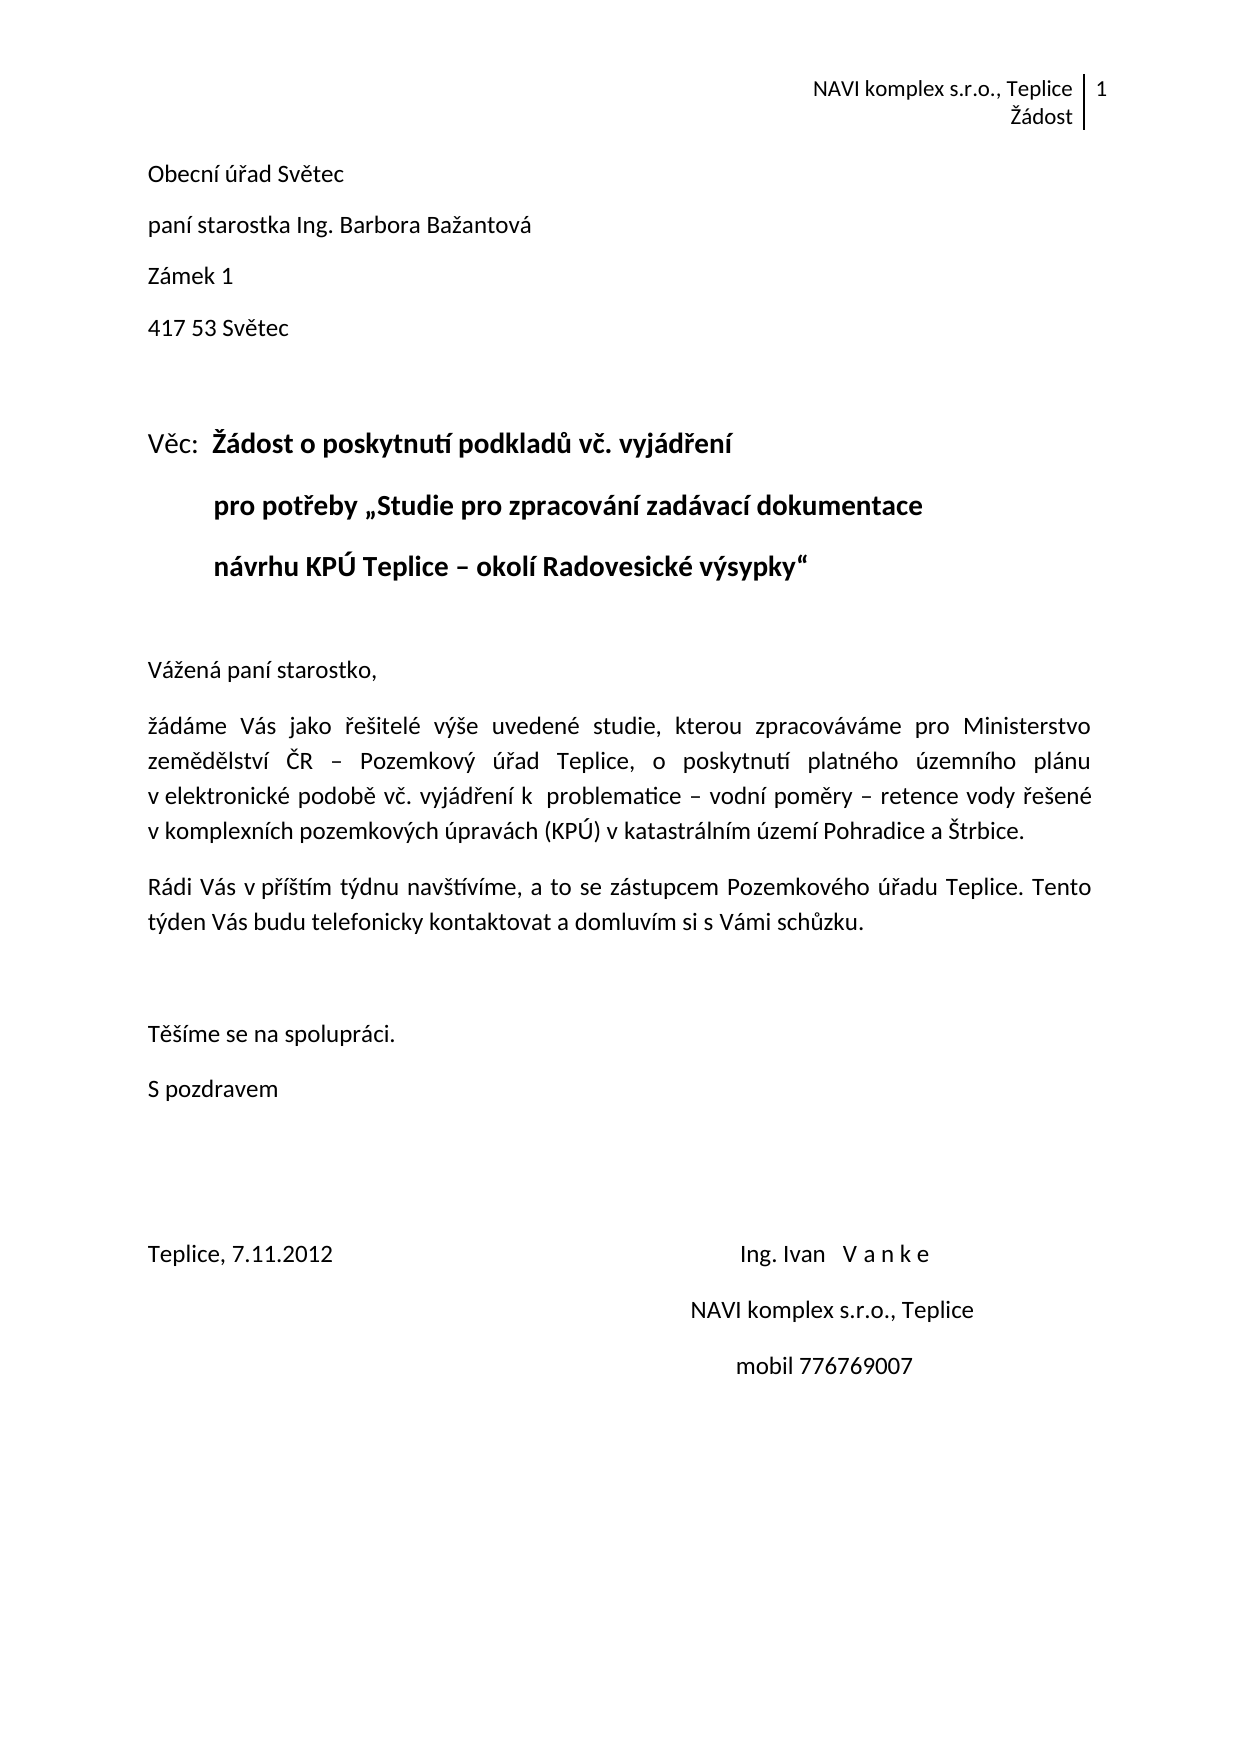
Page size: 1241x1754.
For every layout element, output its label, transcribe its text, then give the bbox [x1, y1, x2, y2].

text Vážená paní starostko, [148, 654, 1093, 685]
text S pozdravem [148, 1074, 1093, 1104]
text NAVI komplex s.r.o., Teplice [148, 1294, 1093, 1325]
text mobil 776769007 [148, 1350, 1093, 1381]
text žádáme Vás jako řešitelé výše uvedené studie, kterou zpracováváme pro Ministerstvo zemědělství ČR – Pozemkový úřad Teplice, o poskytnutí platného územního plánu v elektronické podobě vč. vyjádření k problematice – vodní poměry – retence vody řešené v komplexních pozemkových úpravách (KPÚ) v katastrálním území Pohradice a Štrbice. [148, 710, 1093, 846]
text Věc: Žádost o poskytnutí podkladů vč. vyjádření [148, 425, 1093, 461]
text Zámek 1 [148, 261, 1093, 291]
text Těšíme se na spolupráci. [148, 1018, 1093, 1048]
text Rádi Vás v příštím týdnu navštívíme, a to se zástupcem Pozemkového úřadu Teplice. Tento týden Vás budu telefonicky kontaktovat a domluvím si s Vámi schůzku. [148, 871, 1093, 937]
text Teplice, 7.11.2012 Ing. Ivan V a n k e [148, 1238, 1093, 1269]
text pro potřeby „Studie pro zpracování zadávací dokumentace [148, 487, 1093, 522]
text návrhu KPÚ Teplice – okolí Radovesické výsypky“ [148, 548, 1093, 584]
text Obecní úřad Světec [148, 158, 1093, 188]
text paní starostka Ing. Barbora Bažantová [148, 209, 1093, 240]
text 417 53 Světec [148, 312, 1093, 342]
